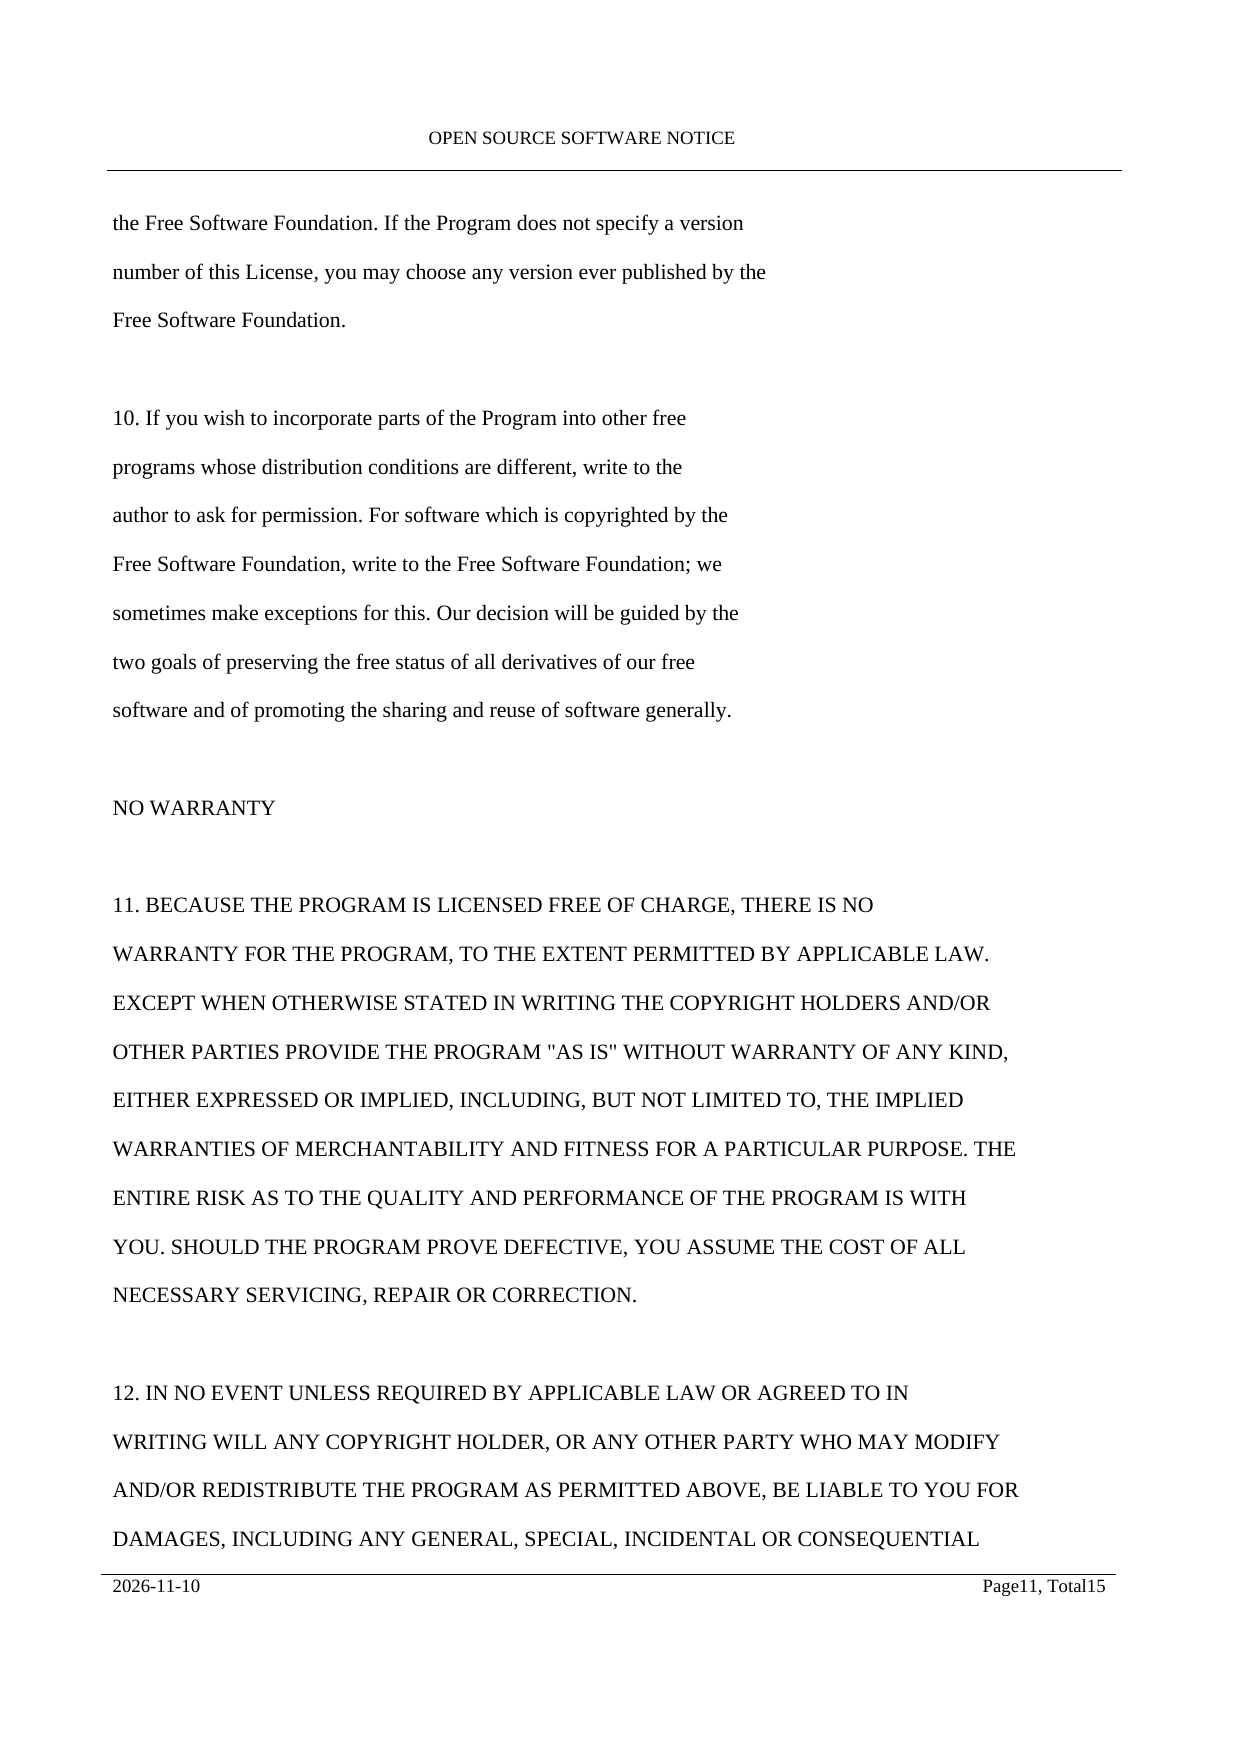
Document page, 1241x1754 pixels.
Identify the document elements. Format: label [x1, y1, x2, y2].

text [112, 206, 1128, 1555]
